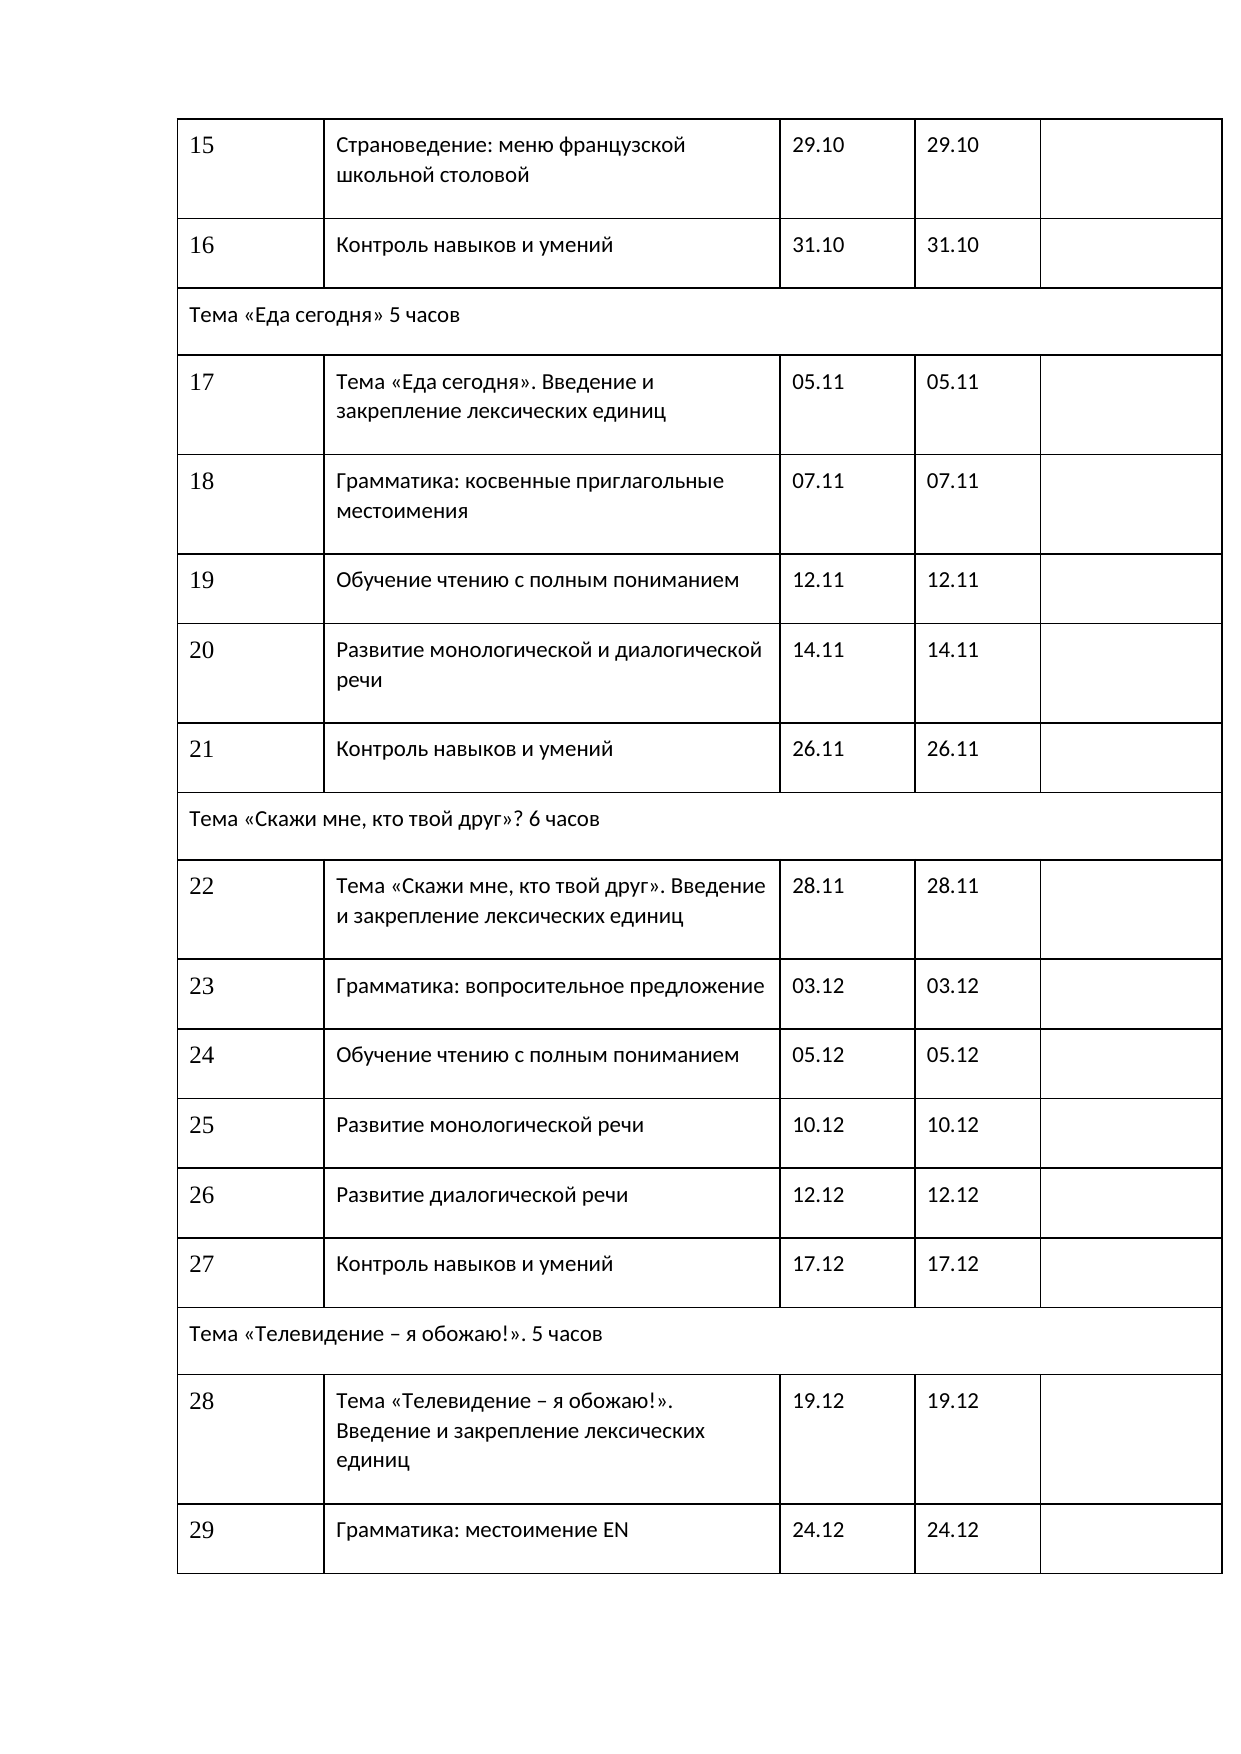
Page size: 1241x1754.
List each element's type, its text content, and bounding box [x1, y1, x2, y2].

table_cell 03.12 [916, 960, 1040, 1028]
table_cell 05.12 [781, 1030, 914, 1098]
table_cell 17.12 [781, 1239, 914, 1307]
table_cell Развитие диалогической речи [325, 1169, 779, 1237]
table_cell 24.12 [781, 1505, 914, 1572]
table_cell 26 [178, 1169, 323, 1237]
table_cell 29.10 [781, 120, 914, 217]
table_cell Тема «Еда сегодня». Введение и закрепление лексических единиц [325, 356, 779, 454]
table_cell 03.12 [781, 960, 914, 1028]
table_cell 28.11 [781, 861, 914, 958]
table_cell 12.12 [781, 1169, 914, 1237]
table_cell Грамматика: местоимение ЕN [325, 1505, 779, 1572]
table_cell Страноведение: меню французской школьной столовой [325, 120, 779, 217]
table_cell 26.11 [781, 724, 914, 792]
table_cell 24.12 [916, 1505, 1040, 1572]
table_cell 22 [178, 861, 323, 958]
table_cell Тема «Скажи мне, кто твой друг». Введение и закрепление лексических единиц [325, 861, 779, 958]
table_cell [1041, 960, 1221, 1028]
table_cell Контроль навыков и умений [325, 1239, 779, 1307]
table_cell [1041, 1239, 1221, 1307]
table_cell Тема «Еда сегодня» 5 часов [178, 289, 1221, 354]
table_cell [1041, 1030, 1221, 1098]
table_cell 07.11 [781, 455, 914, 553]
table_cell 12.11 [781, 555, 914, 623]
table_cell [1041, 356, 1221, 454]
table_cell 10.12 [916, 1099, 1040, 1167]
table_cell 16 [178, 219, 323, 287]
table_cell 19.12 [916, 1375, 1040, 1503]
table_cell 17.12 [916, 1239, 1040, 1307]
table_cell Тема «Скажи мне, кто твой друг»? 6 часов [178, 793, 1221, 859]
table_cell 14.11 [781, 624, 914, 722]
table_cell 12.12 [916, 1169, 1040, 1237]
table_cell Тема «Телевидение – я обожаю!». Введение и закрепление лексических единиц [325, 1375, 779, 1503]
table_cell 12.11 [916, 555, 1040, 623]
table_cell 15 [178, 120, 323, 217]
table_cell 31.10 [781, 219, 914, 287]
table_cell 19 [178, 555, 323, 623]
table_cell 17 [178, 356, 323, 454]
table_cell 27 [178, 1239, 323, 1307]
table_cell 19.12 [781, 1375, 914, 1503]
table_cell 23 [178, 960, 323, 1028]
table_cell Обучение чтению с полным пониманием [325, 555, 779, 623]
table_cell [1041, 1375, 1221, 1503]
table_cell [1041, 624, 1221, 722]
table_cell Обучение чтению с полным пониманием [325, 1030, 779, 1098]
table_cell Грамматика: вопросительное предложение [325, 960, 779, 1028]
table_cell 31.10 [916, 219, 1040, 287]
table_cell 26.11 [916, 724, 1040, 792]
table_cell 28.11 [916, 861, 1040, 958]
table_cell [1041, 1099, 1221, 1167]
table_cell [1041, 219, 1221, 287]
table_cell 21 [178, 724, 323, 792]
table_cell 14.11 [916, 624, 1040, 722]
table_cell 18 [178, 455, 323, 553]
table_cell 05.12 [916, 1030, 1040, 1098]
table_cell [1041, 724, 1221, 792]
table_cell 29 [178, 1505, 323, 1572]
table_cell Тема «Телевидение – я обожаю!». 5 часов [178, 1308, 1221, 1374]
table_cell 25 [178, 1099, 323, 1167]
table_cell 24 [178, 1030, 323, 1098]
table_cell 07.11 [916, 455, 1040, 553]
table_cell 20 [178, 624, 323, 722]
table_cell [1041, 120, 1221, 217]
table_cell Развитие монологической и диалогической речи [325, 624, 779, 722]
table_cell [1041, 1505, 1221, 1572]
table_cell 10.12 [781, 1099, 914, 1167]
table_cell [1041, 555, 1221, 623]
table_cell [1041, 1169, 1221, 1237]
table_cell Контроль навыков и умений [325, 219, 779, 287]
table_cell Развитие монологической речи [325, 1099, 779, 1167]
table_cell 05.11 [916, 356, 1040, 454]
table_cell Грамматика: косвенные приглагольные местоимения [325, 455, 779, 553]
table_cell 05.11 [781, 356, 914, 454]
table_cell [1041, 455, 1221, 553]
table_cell Контроль навыков и умений [325, 724, 779, 792]
table_cell 28 [178, 1375, 323, 1503]
table_cell 29.10 [916, 120, 1040, 217]
table_cell [1041, 861, 1221, 958]
